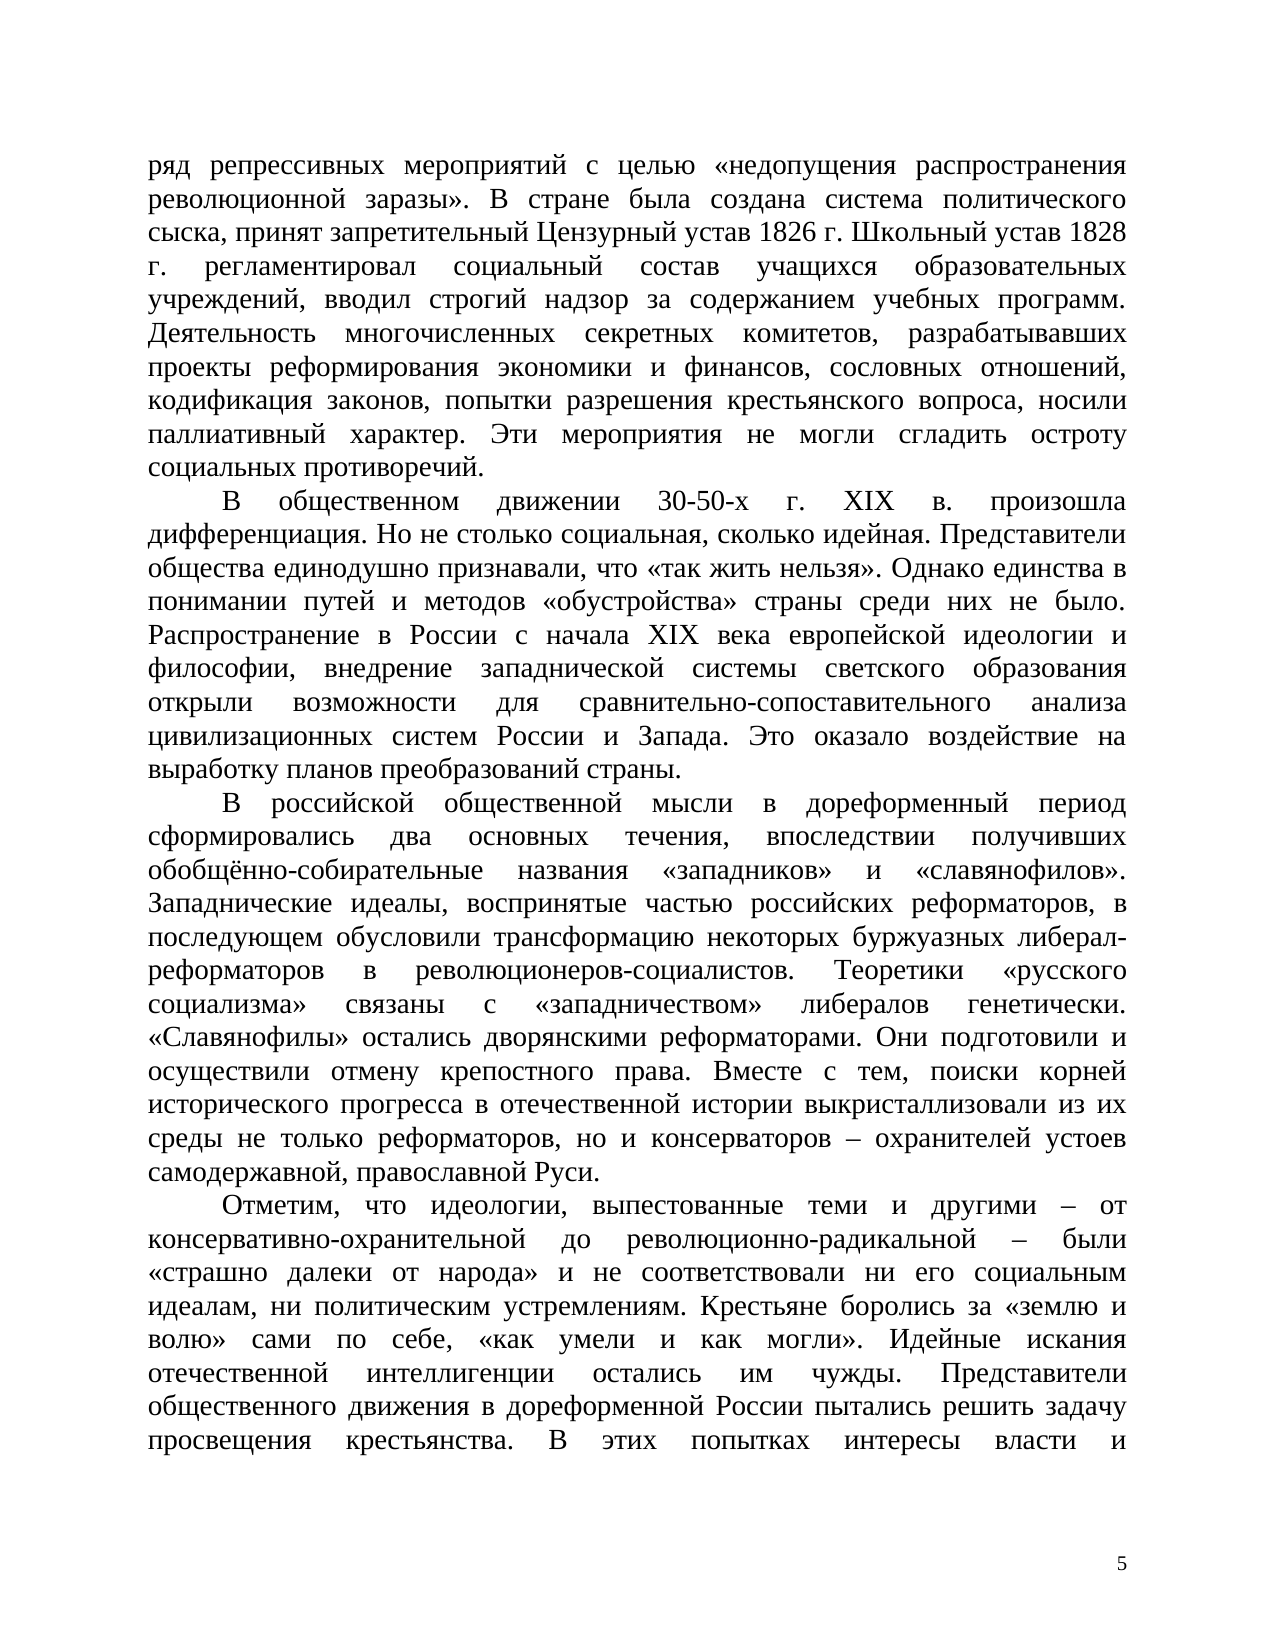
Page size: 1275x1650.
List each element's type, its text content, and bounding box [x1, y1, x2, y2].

text В общественном движении 30-50-х г. XIX в. произошла дифференциация. Но не столько социальная, сколько идейная. Представители общества единодушно признавали, что «так жить нельзя». Однако единства в понимании путей и методов «обустройства» страны среди них не было. Распространение в России с начала XIX века европейской идеологии и философии, внедрение западнической системы светского образования открыли возможности для сравнительно-сопоставительного анализа цивилизационных систем России и Запада. Это оказало воздействие на выработку планов преобразований страны. [148, 483, 1127, 785]
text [148, 1187, 1127, 1456]
text В российской общественной мысли в дореформенный период сформировались два основных течения, впоследствии получивших обобщённо-собирательные названия «западников» и «славянофилов». Западнические идеалы, воспринятые частью российских реформаторов, в последующем обусловили трансформацию некоторых буржуазных либерал-реформаторов в революционеров-социалистов. Теоретики «русского социализма» связаны с «западничеством» либералов генетически. «Славянофилы» остались дворянскими реформаторами. Они подготовили и осуществили отмену крепостного права. Вместе с тем, поиски корней исторического прогресса в отечественной истории выкристаллизовали из их среды не только реформаторов, но и консерваторов – охранителей устоев самодержавной, православной Руси. [148, 785, 1127, 1187]
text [148, 148, 1127, 483]
